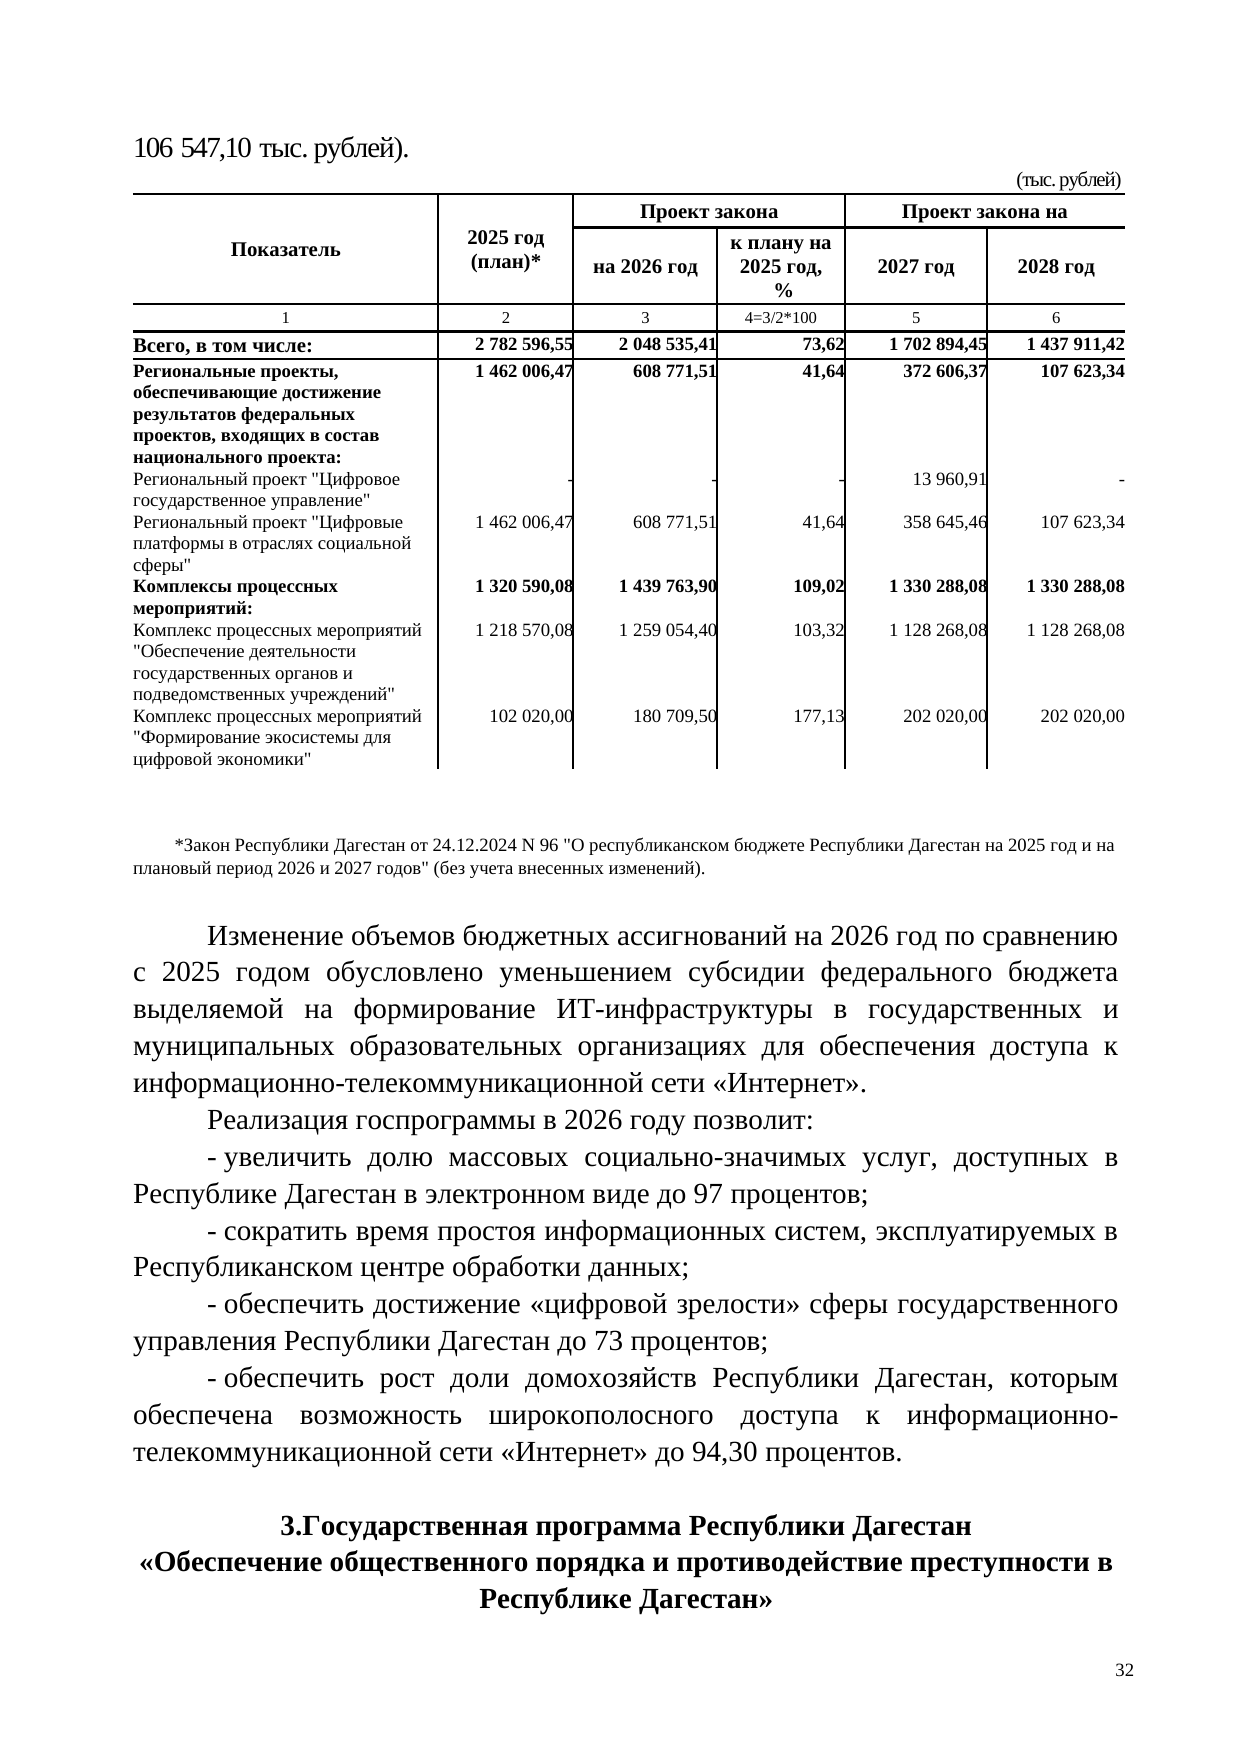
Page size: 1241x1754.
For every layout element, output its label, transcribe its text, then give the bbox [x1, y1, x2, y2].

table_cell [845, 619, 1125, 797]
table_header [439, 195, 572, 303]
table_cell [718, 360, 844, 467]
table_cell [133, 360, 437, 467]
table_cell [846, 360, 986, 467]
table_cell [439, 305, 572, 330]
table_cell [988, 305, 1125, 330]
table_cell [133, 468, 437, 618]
text - обеспечить достижение «цифровой зрелости» сферы государственного управления Республики Дагестан до 73 процентов; [133, 1286, 1119, 1357]
text «Обеспечение общественного порядка и противодействие преступности в Республике Дагестан» [133, 1544, 1119, 1615]
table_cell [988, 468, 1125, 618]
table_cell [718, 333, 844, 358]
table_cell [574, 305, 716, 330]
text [133, 130, 1119, 163]
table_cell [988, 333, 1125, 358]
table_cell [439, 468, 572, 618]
text - сократить время простоя информационных систем, эксплуатируемых в Республиканском центре обработки данных; [133, 1213, 1119, 1283]
text - увеличить долю массовых социально-значимых услуг, доступных в Республике Дагестан в электронном виде до 97 процентов; [133, 1139, 1119, 1209]
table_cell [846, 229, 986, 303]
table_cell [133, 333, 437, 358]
text Изменение объемов бюджетных ассигнований на 2026 год по сравнению с 2025 годом обусловлено уменьшением субсидии федерального бюджета выделяемой на формирование ИТ-инфраструктуры в государственных и муниципальных образовательных организациях для обеспечения доступа к информационно-телекоммуникационной сети «Интернет». [133, 918, 1119, 1099]
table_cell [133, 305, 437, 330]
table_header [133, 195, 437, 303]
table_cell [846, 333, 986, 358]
text 3.Государственная программа Республики Дагестан [133, 1508, 1119, 1541]
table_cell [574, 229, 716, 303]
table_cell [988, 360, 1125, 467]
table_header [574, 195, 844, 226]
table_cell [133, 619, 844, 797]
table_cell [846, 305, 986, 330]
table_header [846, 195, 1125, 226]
text *Закон Республики Дагестан от 24.12.2024 N 96 "О республиканском бюджете Республики Дагестан на 2025 год и на плановый период 2026 и 2027 годов" (без учета внесенных изменений). [133, 833, 1119, 879]
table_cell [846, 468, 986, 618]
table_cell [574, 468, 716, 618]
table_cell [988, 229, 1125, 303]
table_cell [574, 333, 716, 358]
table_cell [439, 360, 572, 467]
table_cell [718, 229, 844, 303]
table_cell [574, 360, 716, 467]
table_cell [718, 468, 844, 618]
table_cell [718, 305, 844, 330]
text (тыс. рублей) [133, 167, 1122, 191]
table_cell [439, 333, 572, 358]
text Реализация госпрограммы в 2026 году позволит: [133, 1102, 1119, 1136]
text - обеспечить рост доли домохозяйств Республики Дагестан, которым обеспечена возможность широкополосного доступа к информационно-телекоммуникационной сети «Интернет» до 94,30 процентов. [133, 1360, 1119, 1467]
